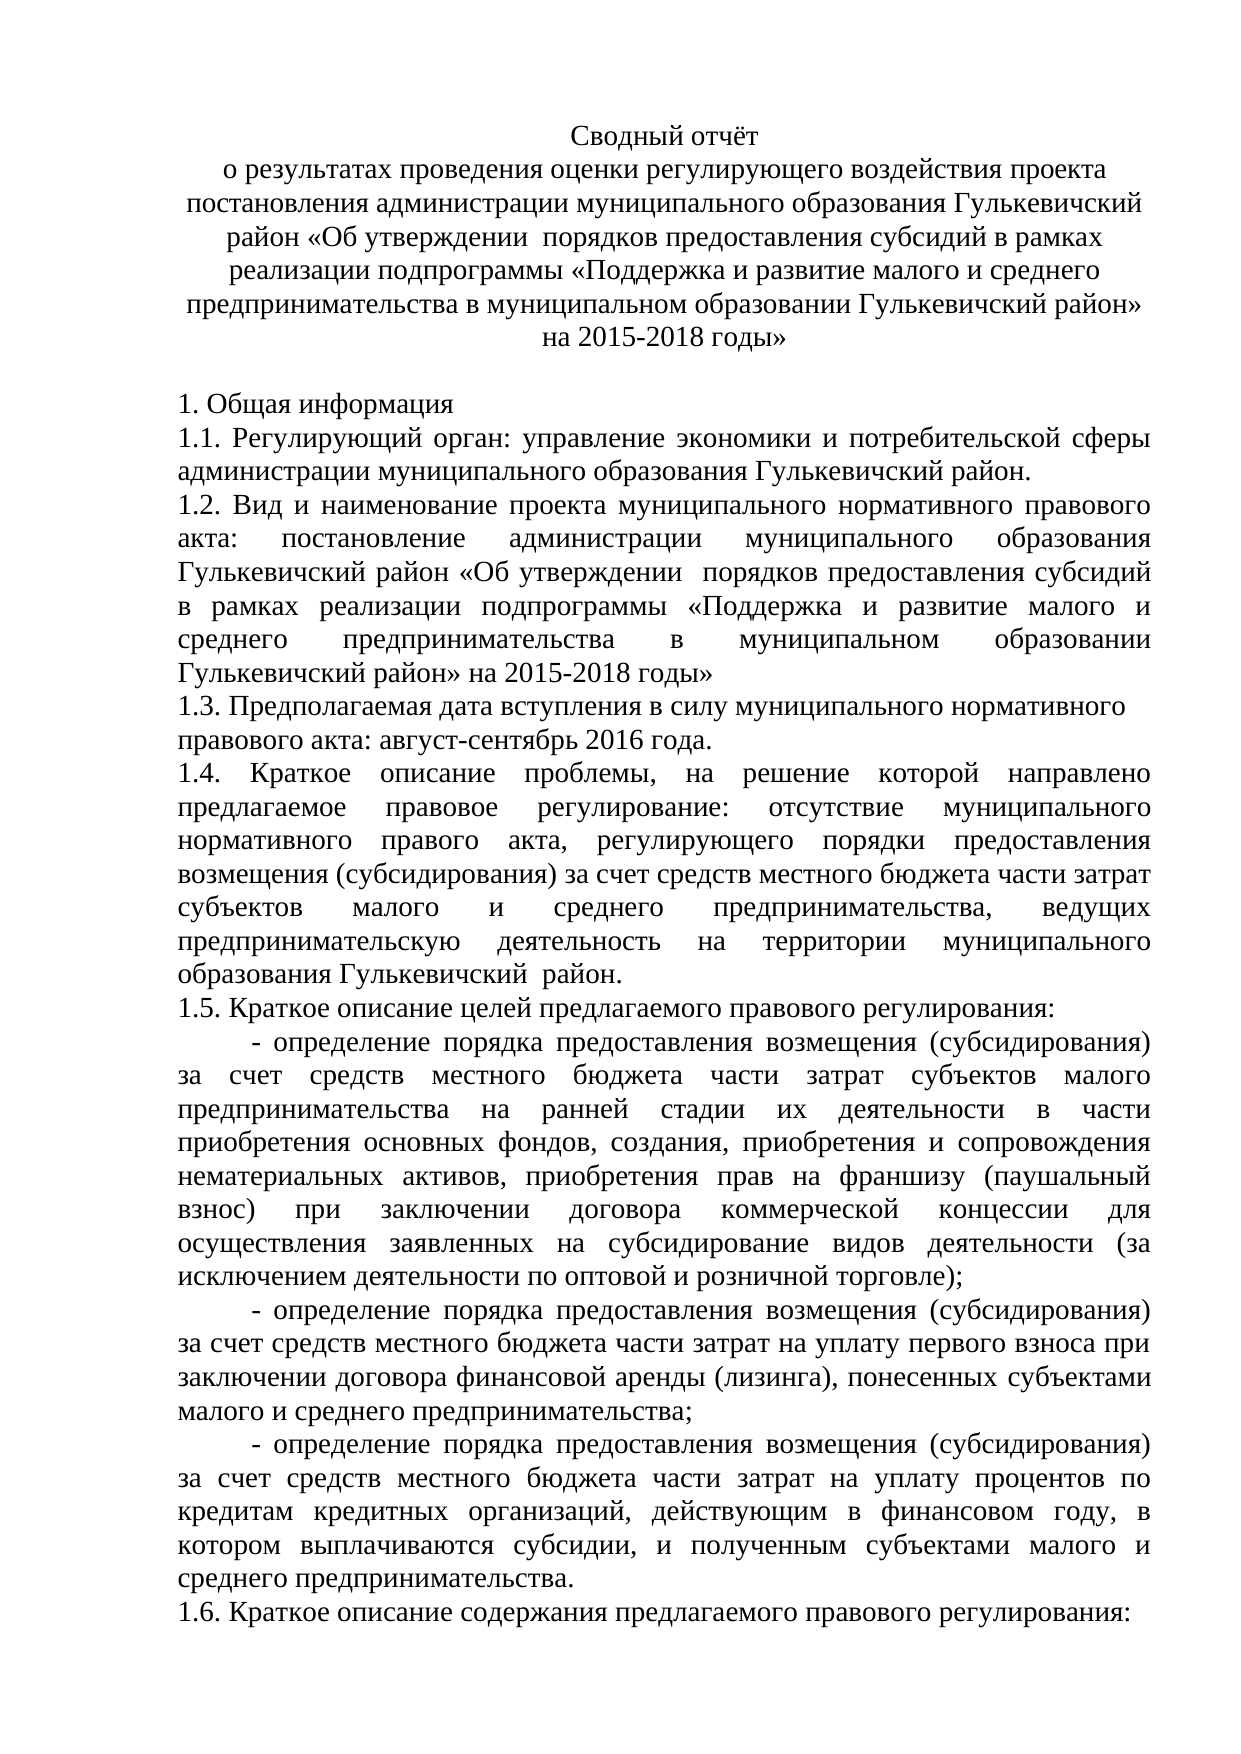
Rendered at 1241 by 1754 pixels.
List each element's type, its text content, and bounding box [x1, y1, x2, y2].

text - определение порядка предоставления возмещения (субсидирования) за счет средств местного бюджета части затрат субъектов малого предпринимательства на ранней стадии их деятельности в части приобретения основных фондов, создания, приобретения и сопровождения нематериальных активов, приобретения прав на франшизу (паушальный взнос) при заключении договора коммерческой концессии для осуществления заявленных на субсидирование видов деятельности (за исключением деятельности по оптовой и розничной торговле); [177, 1024, 1152, 1292]
text 1.6. Краткое описание содержания предлагаемого правового регулирования: [177, 1594, 1152, 1627]
text 1.2. Вид и наименование проекта муниципального нормативного правового акта: постановление администрации муниципального образования Гулькевичский район «Об утверждении порядков предоставления субсидий в рамках реализации подпрограммы «Поддержка и развитие малого и среднего предпринимательства в муниципальном образовании Гулькевичский район» на 2015-2018 годы» [177, 487, 1152, 688]
text правового акта: август-сентябрь 2016 года. [177, 722, 1152, 755]
text 1.5. Краткое описание целей предлагаемого правового регулирования: [177, 990, 1152, 1024]
text 1.1. Регулирующий орган: управление экономики и потребительской сферы администрации муниципального образования Гулькевичский район. [177, 420, 1152, 487]
text Сводный отчёт о результатах проведения оценки регулирующего воздействия проекта постановления администрации муниципального образования Гулькевичский район «Об утверждении порядков предоставления субсидий в рамках реализации подпрограммы «Поддержка и развитие малого и среднего предпринимательства в муниципальном образовании Гулькевичский район» на 2015-2018 годы» [177, 118, 1152, 353]
text 1.3. Предполагаемая дата вступления в силу муниципального нормативного [177, 688, 1152, 722]
text 1.4. Краткое описание проблемы, на решение которой направлено предлагаемое правовое регулирование: отсутствие муниципального нормативного правого акта, регулирующего порядки предоставления возмещения (субсидирования) за счет средств местного бюджета части затрат субъектов малого и среднего предпринимательства, ведущих предпринимательскую деятельность на территории муниципального образования Гулькевичский район. [177, 755, 1152, 990]
text 1. Общая информация [177, 386, 1152, 420]
text - определение порядка предоставления возмещения (субсидирования) за счет средств местного бюджета части затрат на уплату первого взноса при заключении договора финансовой аренды (лизинга), понесенных субъектами малого и среднего предпринимательства; [177, 1292, 1152, 1426]
text - определение порядка предоставления возмещения (субсидирования) за счет средств местного бюджета части затрат на уплату процентов по кредитам кредитных организаций, действующим в финансовом году, в котором выплачиваются субсидии, и полученным субъектами малого и среднего предпринимательства. [177, 1426, 1152, 1594]
